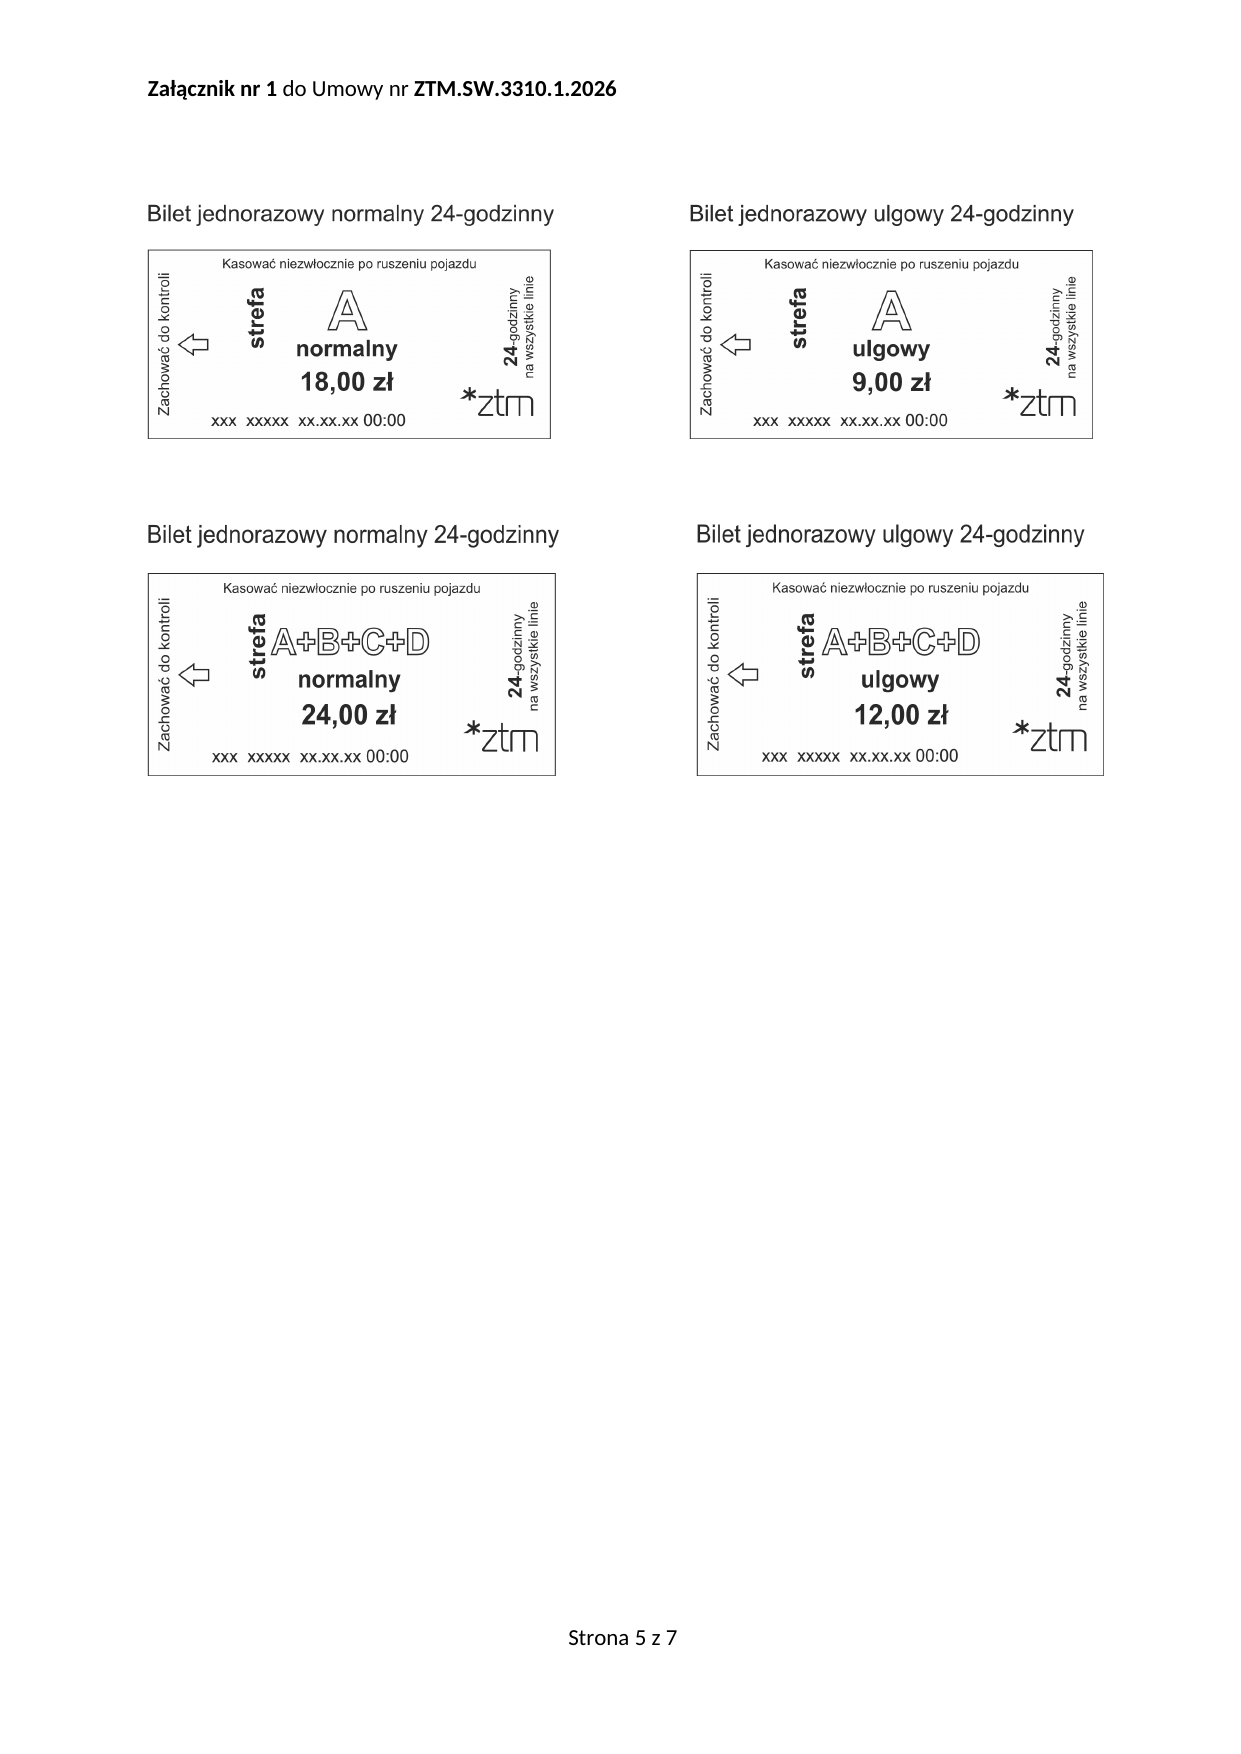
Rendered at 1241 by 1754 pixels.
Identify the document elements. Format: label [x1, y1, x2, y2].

picture [147, 524, 559, 776]
picture [696, 524, 1104, 776]
picture [689, 204, 1093, 439]
picture [147, 204, 554, 439]
